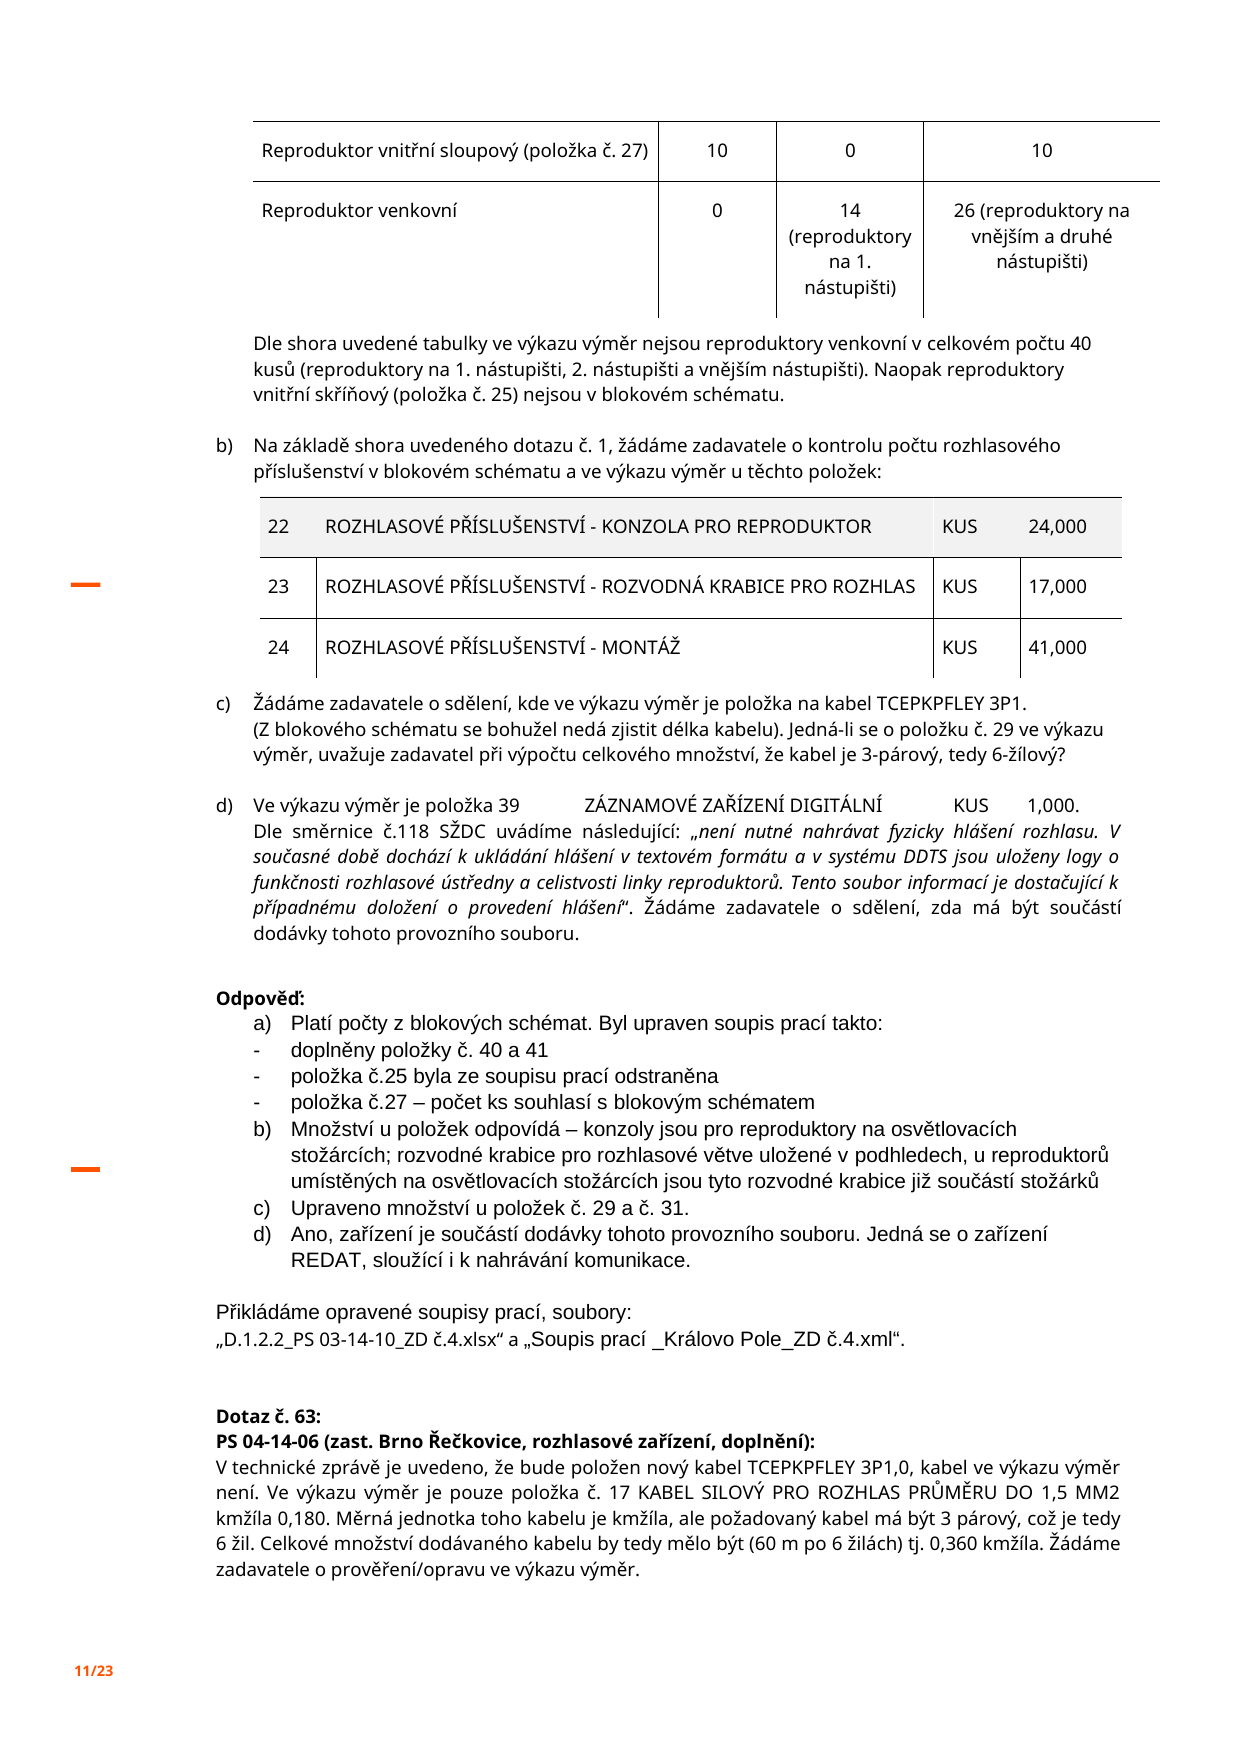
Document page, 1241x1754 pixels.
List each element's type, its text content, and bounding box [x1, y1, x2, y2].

list Množství u položek odpovídá – konzoly jsou pro reproduktory na osvětlovacích stožárcích; rozvodné krabice pro rozhlasové větve uložené v podhledech, u reproduktorů umístěných na osvětlovacích stožárcích jsou tyto rozvodné krabice již součástí stožárků [253, 1117, 1122, 1193]
table_cell 41,000 [1021, 619, 1122, 678]
list Přikládáme opravené soupisy prací, soubory: [216, 1300, 1122, 1324]
text „D.1.2.2_PS 03-14-10_ZD č.4.xlsx“ a „Soupis prací _Královo Pole_ZD č.4.xml“. [216, 1327, 1122, 1352]
table_cell KUS [934, 619, 1020, 678]
table_cell 14 (reproduktory na 1. nástupišti) [777, 182, 923, 318]
table_cell Reproduktor venkovní [253, 182, 658, 318]
table_header 22 [260, 498, 317, 557]
table_cell 10 [659, 122, 776, 181]
table_cell 26 (reproduktory na vnějším a druhé nástupišti) [924, 182, 1160, 318]
list Ano, zařízení je součástí dodávky tohoto provozního souboru. Jedná se o zařízení REDAT, sloužící i k nahrávání komunikace. [253, 1222, 1122, 1272]
table_cell ROZHLASOVÉ PŘÍSLUŠENSTVÍ - ROZVODNÁ KRABICE PRO ROZHLAS [317, 558, 933, 617]
text V technické zprávě je uvedeno, že bude položen nový kabel TCEPKPFLEY 3P1,0, kabel ve výkazu výměr není. Ve výkazu výměr je pouze položka č. 17 KABEL SILOVÝ PRO ROZHLAS PRŮMĚRU DO 1,5 MM2 kmžíla 0,180. Měrná jednotka toho kabelu je kmžíla, ale požadovaný kabel má být 3 párový, což je tedy 6 žil. Celkové množství dodávaného kabelu by tedy mělo být (60 m po 6 žilách) tj. 0,360 kmžíla. Žádáme zadavatele o prověření/opravu ve výkazu výměr. [216, 1454, 1122, 1582]
list Upraveno množství u položek č. 29 a č. 31. [253, 1196, 1122, 1219]
list Platí počty z blokových schémat. Byl upraven soupis prací takto: [253, 1011, 1122, 1035]
table_cell 17,000 [1021, 558, 1122, 617]
table_header 24,000 [1020, 498, 1122, 557]
table_cell 0 [659, 182, 776, 318]
list Žádáme zadavatele o sdělení, kde ve výkazu výměr je položka na kabel TCEPKPFLEY 3P1. (Z blokového schématu se bohužel nedá zjistit délka kabelu). Jedná-li se o položku č. 29 ve výkazu výměr, uvažuje zadavatel při výpočtu celkového množství, že kabel je 3-párový, tedy 6-žílový? [216, 690, 1122, 767]
list Na základě shora uvedeného dotazu č. 1, žádáme zadavatele o kontrolu počtu rozhlasového příslušenství v blokovém schématu a ve výkazu výměr u těchto položek: [216, 433, 1122, 484]
text PS 04-14-06 (zast. Brno Řečkovice, rozhlasové zařízení, doplnění): [216, 1429, 1122, 1454]
list položka č.25 byla ze soupisu prací odstraněna [253, 1064, 1122, 1088]
table_header ROZHLASOVÉ PŘÍSLUŠENSTVÍ - KONZOLA PRO REPRODUKTOR [317, 498, 933, 557]
list Dle shora uvedené tabulky ve výkazu výměr nejsou reproduktory venkovní v celkovém počtu 40 kusů (reproduktory na 1. nástupišti, 2. nástupišti a vnějším nástupišti). Naopak reproduktory vnitřní skříňový (položka č. 25) nejsou v blokovém schématu. [253, 331, 1122, 407]
table_header KUS [934, 498, 1020, 557]
table_cell KUS [934, 558, 1020, 617]
table_cell 0 [777, 122, 923, 181]
text Odpověď: [216, 986, 1122, 1011]
table_cell 24 [260, 619, 316, 678]
table_cell ROZHLASOVÉ PŘÍSLUŠENSTVÍ - MONTÁŽ [317, 619, 933, 678]
list doplněny položky č. 40 a 41 [253, 1037, 1122, 1061]
list Ve výkazu výměr je položka 39 ZÁZNAMOVÉ ZAŘÍZENÍ DIGITÁLNÍ KUS 1,000. [216, 792, 1122, 818]
text Dotaz č. 63: [216, 1403, 1122, 1429]
table_cell Reproduktor vnitřní sloupový (položka č. 27) [253, 122, 658, 181]
list položka č.27 – počet ks souhlasí s blokovým schématem [253, 1090, 1122, 1114]
table_cell 23 [260, 558, 316, 617]
list Dle směrnice č.118 SŽDC uvádíme následující: „není nutné nahrávat fyzicky hlášení rozhlasu. V současné době dochází k ukládání hlášení v textovém formátu a v systému DDTS jsou uloženy logy o funkčnosti rozhlasové ústředny a celistvosti linky reproduktorů. Tento soubor informací je dostačující k případnému doložení o provedení hlášení“. Žádáme zadavatele o sdělení, zda má být součástí dodávky tohoto provozního souboru. [253, 818, 1122, 946]
table_cell 10 [924, 122, 1160, 181]
